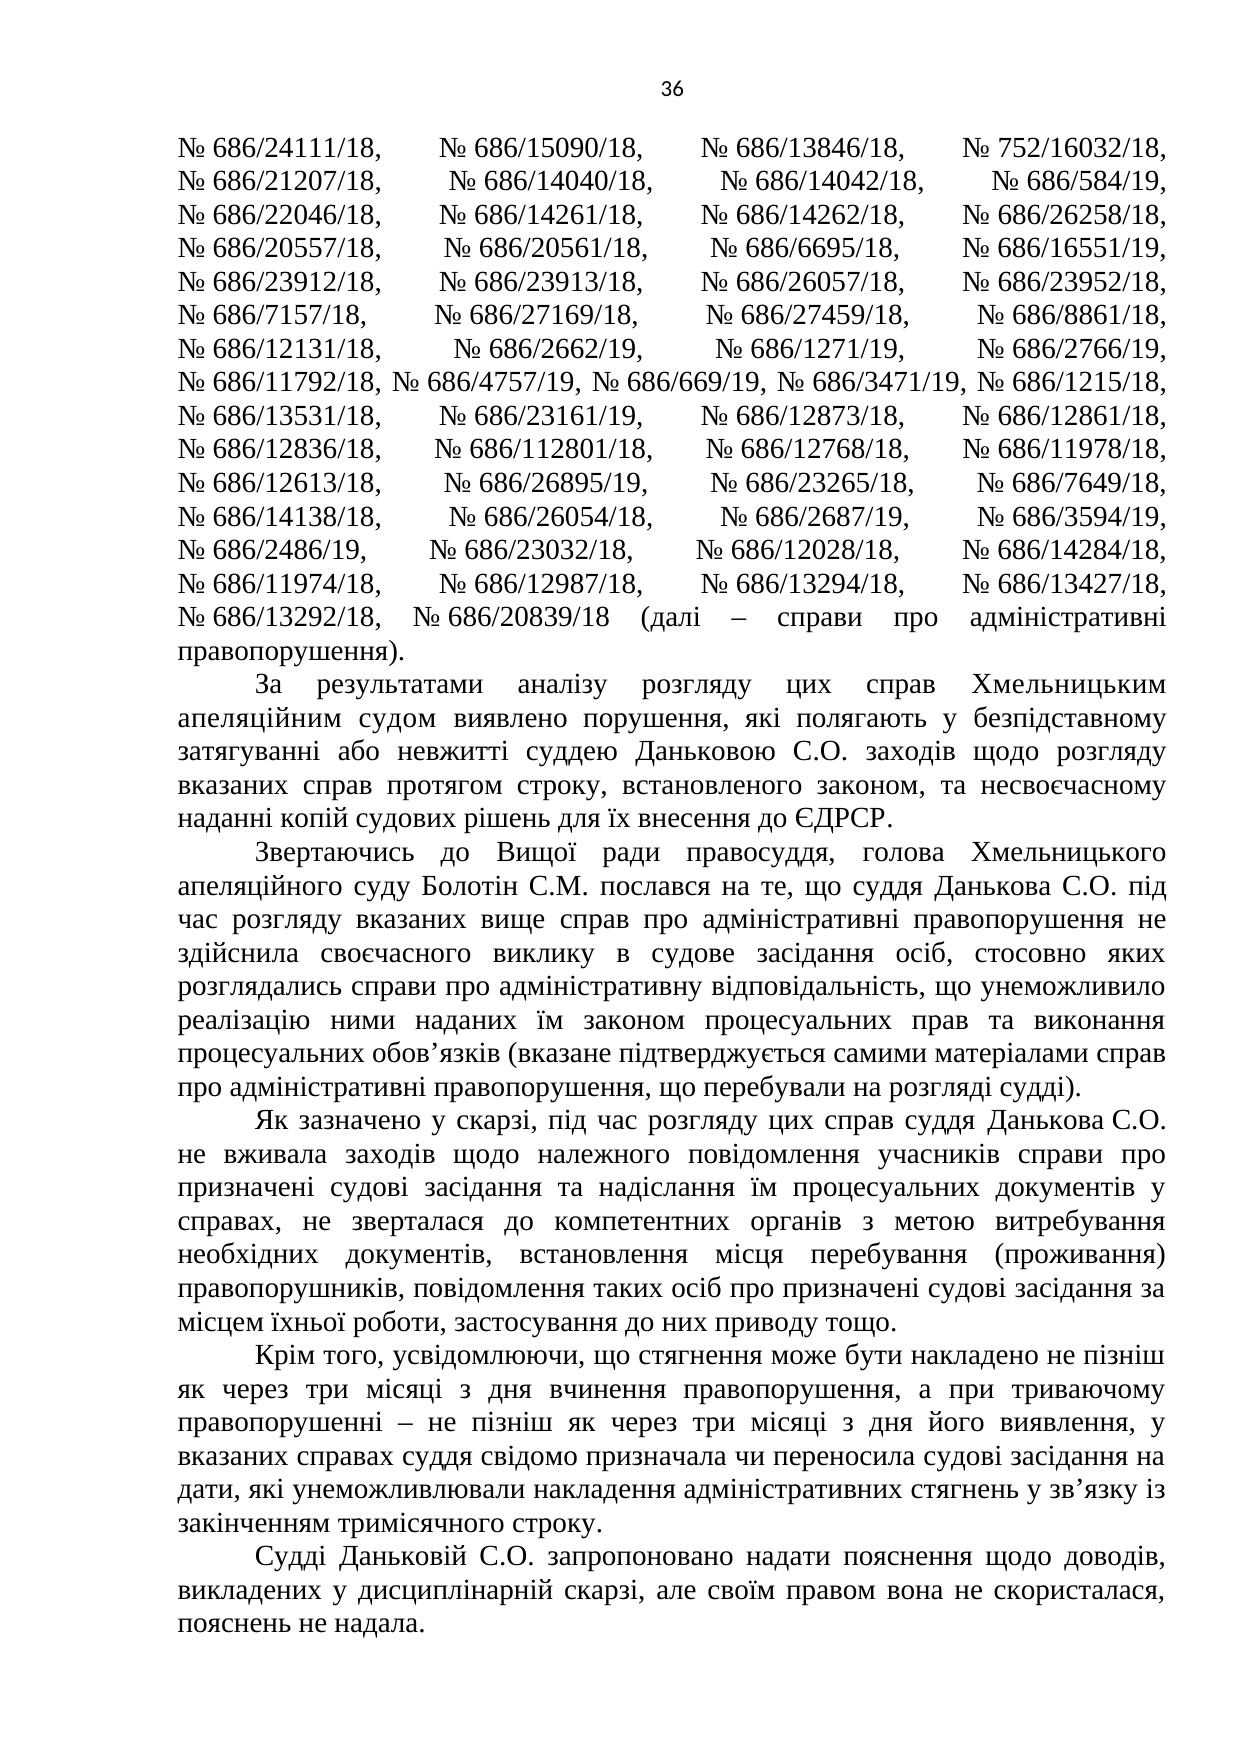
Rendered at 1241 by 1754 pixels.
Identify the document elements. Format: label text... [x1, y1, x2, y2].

text За результатами аналізу розгляду цих справ Хмельницьким апеляційним судом виявлено порушення, які полягають у безпідставному затягуванні або невжитті суддею Даньковою С.О. заходів щодо розгляду вказаних справ протягом строку, встановленого законом, та несвоєчасному наданні копій судових рішень для їх внесення до ЄДРСР. [177, 666, 1167, 767]
text Як зазначено у скарзі, під час розгляду цих справ суддя Данькова С.О. не вживала заходів щодо належного повідомлення учасників справи про призначені судові засідання та надіслання їм процесуальних документів у справах, не зверталася до компетентних органів з метою витребування необхідних документів, встановлення місця перебування (проживання) правопорушників, повідомлення таких осіб про призначені судові засідання за місцем їхньої роботи, застосування до них приводу тощо. [177, 1203, 1167, 1337]
text Як зазначено у скарзі, під час розгляду цих справ суддя Данькова С.О. не вживала заходів щодо належного повідомлення учасників справи про призначені судові засідання та надіслання їм процесуальних документів у справах, не зверталася до компетентних органів з метою витребування необхідних документів, встановлення місця перебування (проживання) правопорушників, повідомлення таких осіб про призначені судові засідання за місцем їхньої роботи, застосування до них приводу тощо. [177, 1102, 1167, 1136]
text За результатами аналізу розгляду цих справ Хмельницьким апеляційним судом виявлено порушення, які полягають у безпідставному затягуванні або невжитті суддею Даньковою С.О. заходів щодо розгляду вказаних справ протягом строку, встановленого законом, та несвоєчасному наданні копій судових рішень для їх внесення до ЄДРСР. [177, 801, 886, 834]
text Судді Даньковій С.О. запропоновано надати пояснення щодо доводів, викладених у дисциплінарній скарзі, але своїм правом вона не скористалася, пояснень не надала. [177, 1538, 1167, 1639]
text Звертаючись до Вищої ради правосуддя, голова Хмельницького апеляційного суду Болотін С.М. послався на те, що суддя Данькова С.О. під час розгляду вказаних вище справ про адміністративні правопорушення не здійснила своєчасного виклику в судове засідання осіб, стосовно яких розглядались справи про адміністративну відповідальність, що унеможливило реалізацію ними наданих їм законом процесуальних прав та виконання процесуальних обов’язків (вказане підтверджується самими матеріалами справ про адміністративні правопорушення, що перебували на розгляді судді). [177, 834, 1167, 1102]
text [177, 130, 1167, 666]
text Крім того, усвідомлюючи, що стягнення може бути накладено не пізніш як через три місяці з дня вчинення правопорушення, а при триваючому правопорушенні – не пізніш як через три місяці з дня його виявлення, у вказаних справах суддя свідомо призначала чи переносила судові засідання на дати, які унеможливлювали накладення адміністративних стягнень у зв’язку із закінченням тримісячного строку. [177, 1337, 1167, 1538]
